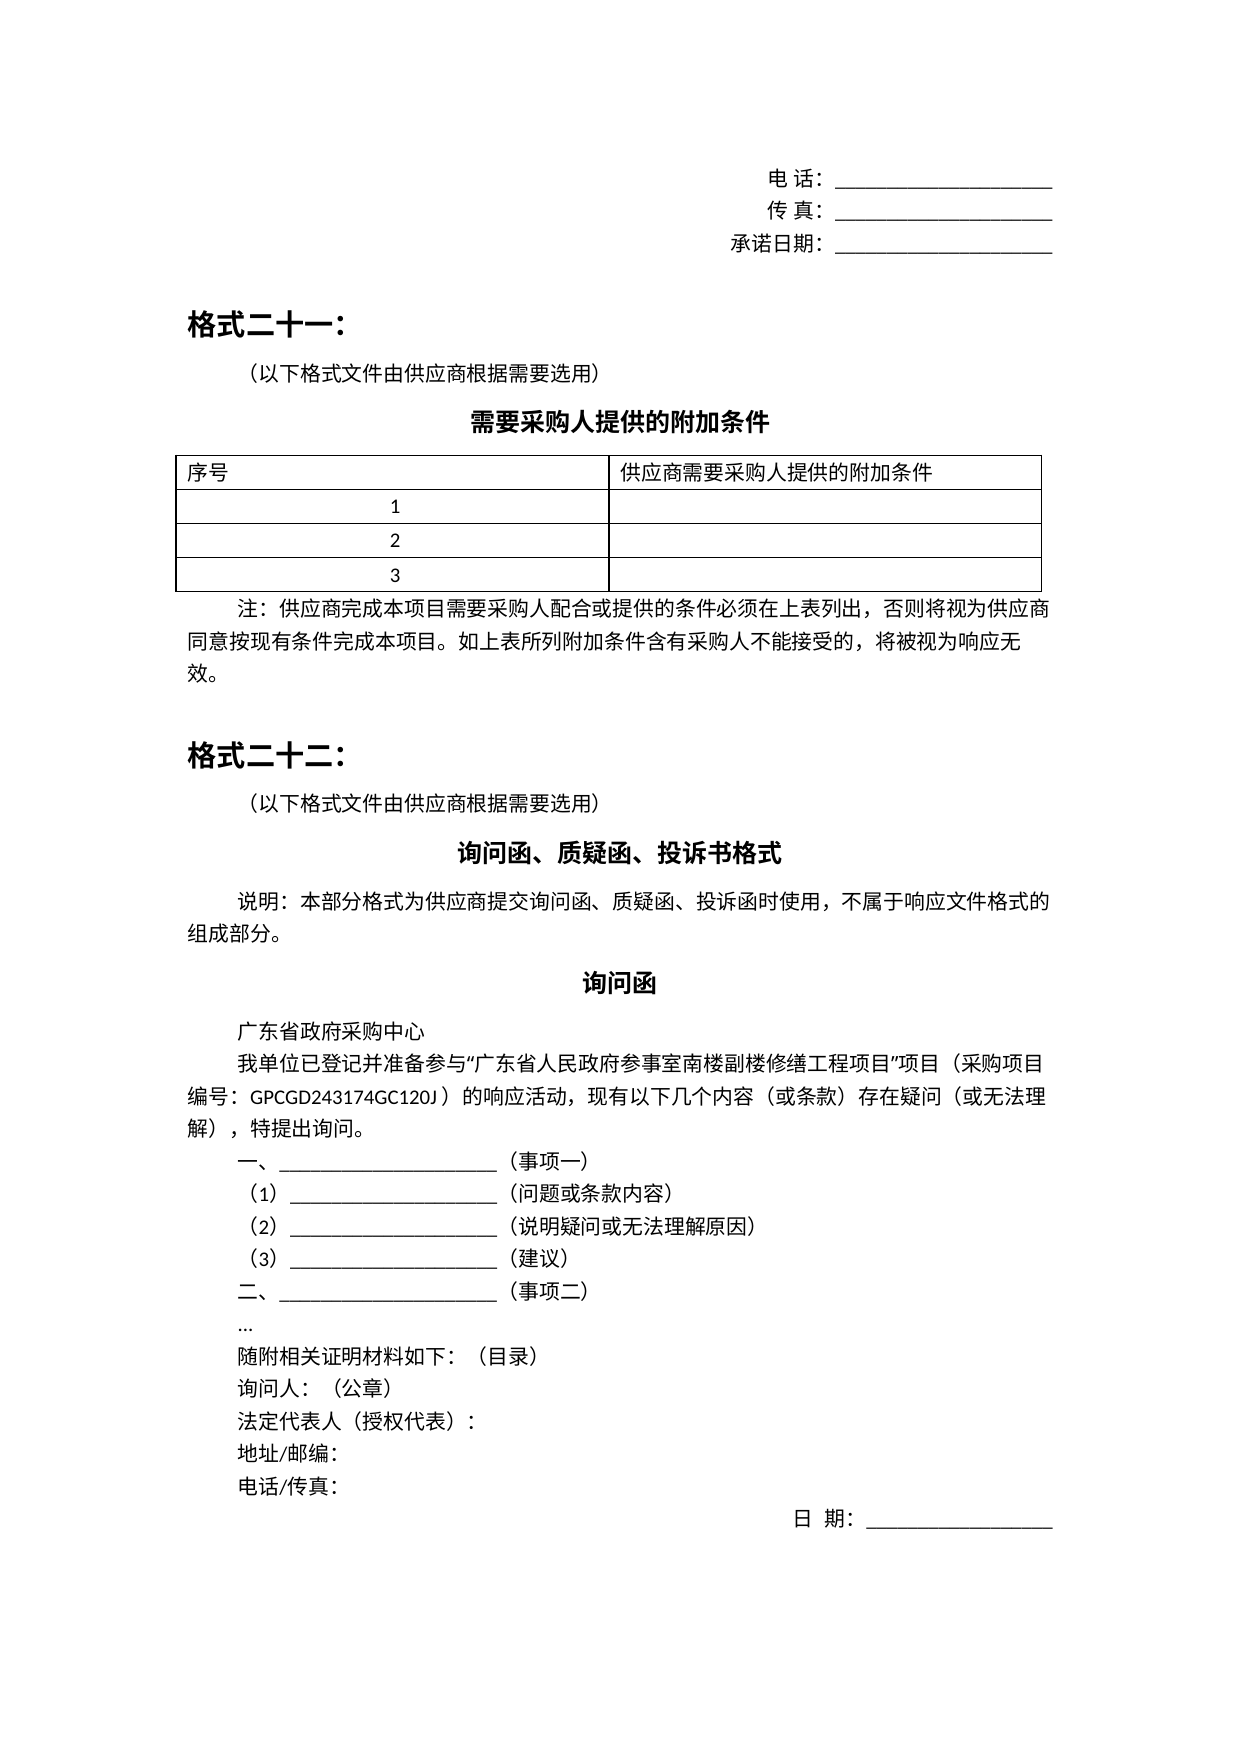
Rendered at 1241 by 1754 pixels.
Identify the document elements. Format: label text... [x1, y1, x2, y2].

text 需要采购人提供的附加条件 [187, 389, 1053, 454]
text （3）____________________（建议） [187, 1242, 1053, 1275]
text 一、_____________________（事项一） [187, 1145, 1053, 1177]
text （2）____________________（说明疑问或无法理解原因） [187, 1210, 1053, 1242]
text 二、_____________________（事项二） [187, 1275, 1053, 1307]
table_cell [610, 490, 1041, 523]
text 承诺日期：_____________________ [187, 227, 1053, 259]
text 我单位已登记并准备参与“广东省人民政府参事室南楼副楼修缮工程项目”项目（采购项目编号：GPCGD243174GC120J ）的响应活动，现有以下几个内容（或条款）存在疑问（或无法理解），特提出询问。 [187, 1047, 1053, 1145]
table_cell 1 [177, 490, 608, 523]
text 格式二十一： [187, 292, 1053, 357]
text 法定代表人（授权代表）： [187, 1405, 1053, 1437]
text 格式二十二： [187, 722, 1053, 787]
table_cell [610, 558, 1041, 591]
text 注：供应商完成本项目需要采购人配合或提供的条件必须在上表列出，否则将视为供应商同意按现有条件完成本项目。如上表所列附加条件含有采购人不能接受的，将被视为响应无效。 [187, 592, 1053, 690]
text 传 真：_____________________ [187, 194, 1053, 227]
text 询问人：（公章） [187, 1372, 1053, 1405]
table_cell 2 [177, 524, 608, 557]
table_header 序号 [177, 456, 608, 488]
text （1）____________________（问题或条款内容） [187, 1177, 1053, 1210]
text （以下格式文件由供应商根据需要选用） [187, 787, 1053, 820]
text 地址/邮编： [187, 1437, 1053, 1470]
table_cell 3 [177, 558, 608, 591]
text 说明：本部分格式为供应商提交询问函、质疑函、投诉函时使用，不属于响应文件格式的组成部分。 [187, 885, 1053, 950]
text （以下格式文件由供应商根据需要选用） [187, 357, 1053, 389]
text 电话/传真： [187, 1470, 1053, 1502]
text 询问函、质疑函、投诉书格式 [187, 820, 1053, 885]
table_cell [610, 524, 1041, 557]
text 随附相关证明材料如下：（目录） [187, 1340, 1053, 1372]
text ... [187, 1307, 1053, 1340]
text 日 期：__________________ [187, 1502, 1053, 1535]
text 询问函 [187, 950, 1053, 1015]
table_header 供应商需要采购人提供的附加条件 [610, 456, 1041, 488]
text 广东省政府采购中心 [187, 1015, 1053, 1047]
text 电 话：_____________________ [187, 162, 1053, 194]
